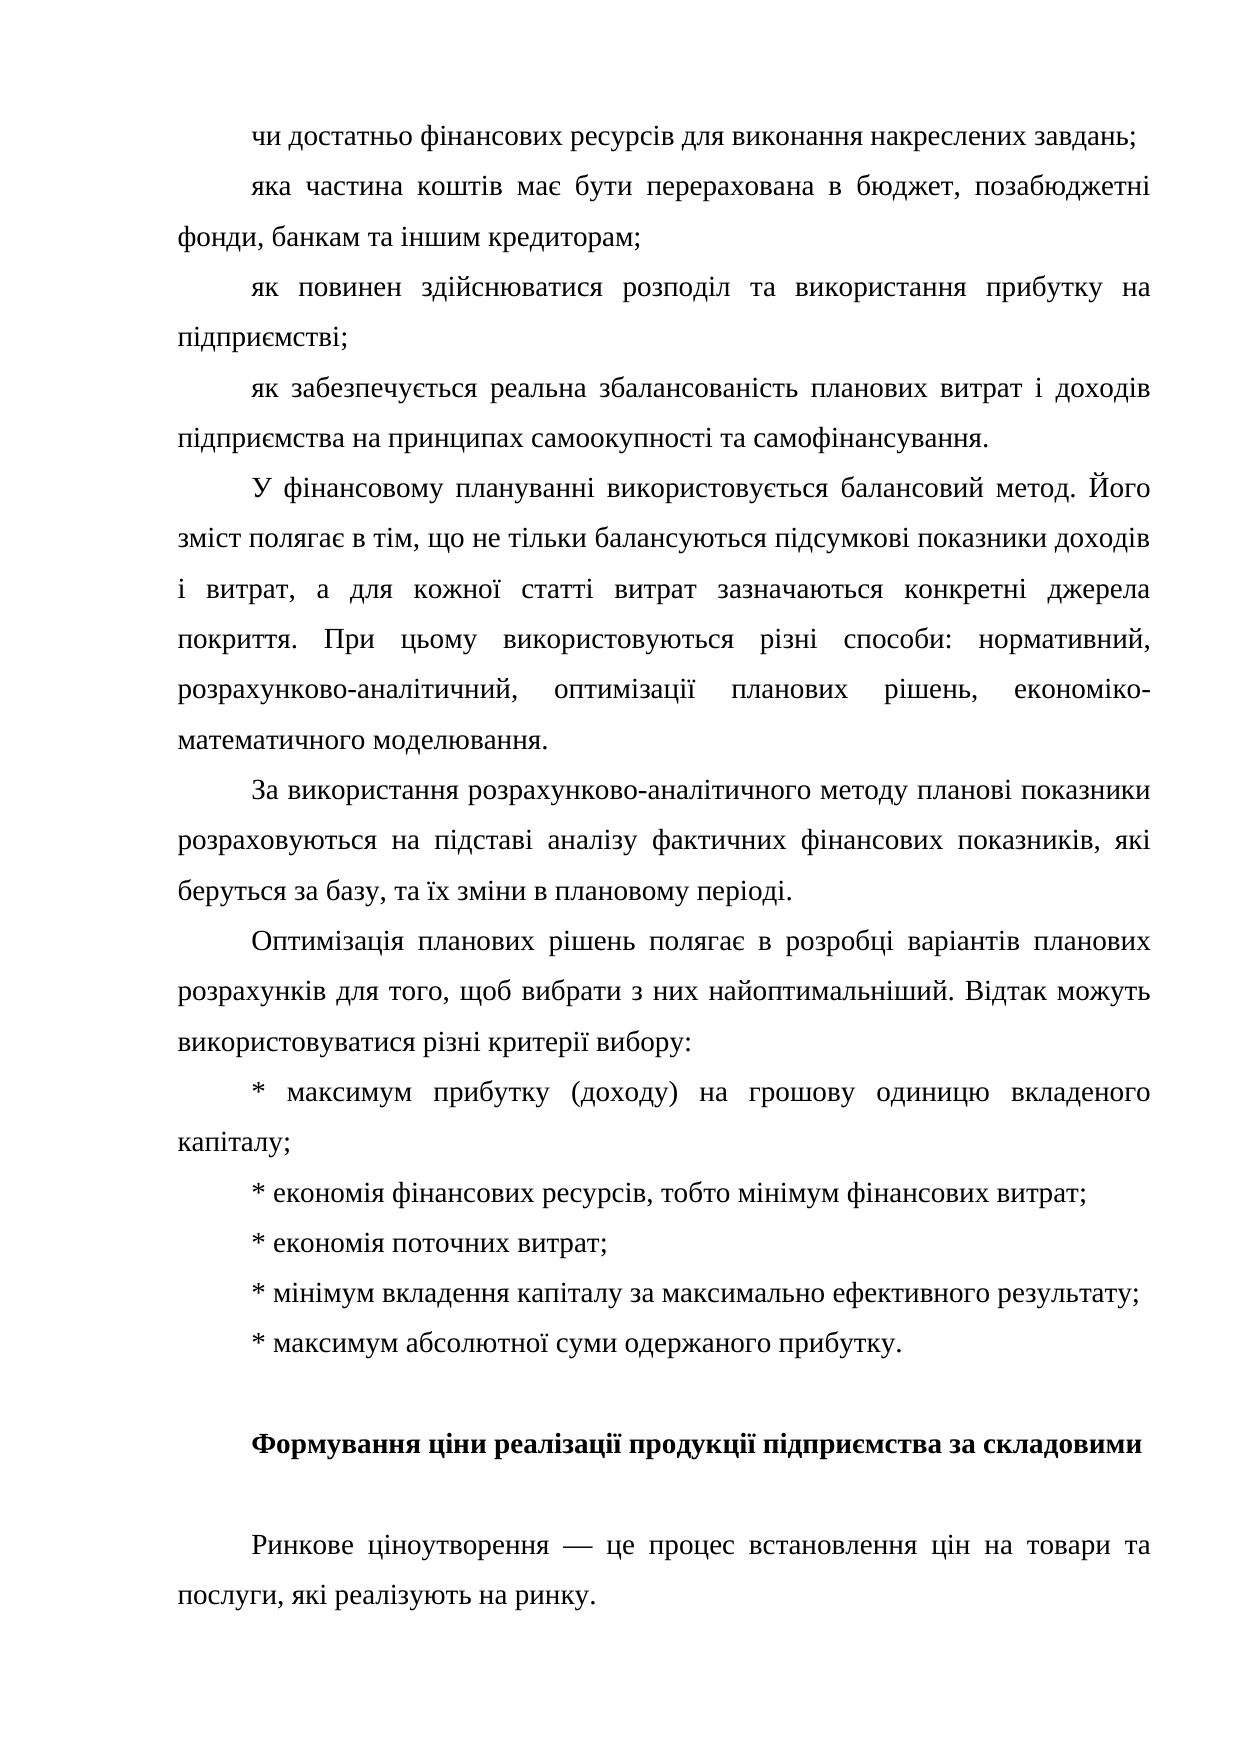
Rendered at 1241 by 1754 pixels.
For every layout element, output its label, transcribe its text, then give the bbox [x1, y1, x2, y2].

text Оптимізація планових рішень полягає в розробці варіантів планових розрахунків для того, щоб вибрати з них найоптимальніший. Відтак можуть використовуватися різні критерії вибору: [177, 923, 1152, 1057]
text * економія фінансових ресурсів, тобто мінімум фінансових витрат; [177, 1175, 1152, 1208]
text чи достатньо фінансових ресурсів для виконання накреслених завдань; [177, 118, 1152, 152]
text * мінімум вкладення капіталу за максимально ефективного результату; [177, 1275, 1152, 1309]
text * економія поточних витрат; [177, 1225, 1152, 1258]
text як повинен здійснюватися розподіл та використання прибутку на підприємстві; [177, 269, 1152, 353]
text За використання розрахунково-аналітичного методу планові показники розраховуються на підставі аналізу фактичних фінансових показників, які беруться за базу, та їх зміни в плановому періоді. [177, 772, 1152, 906]
text Формування ціни реалізації продукції підприємства за складовими [177, 1426, 1152, 1460]
text * максимум абсолютної суми одержаного прибутку. [177, 1326, 1152, 1359]
text У фінансовому плануванні використовується балансовий метод. Його зміст полягає в тім, що не тільки балансуються підсумкові показники доходів і витрат, а для кожної статті витрат зазначаються конкретні джерела покриття. При цьому використовуються різні способи: нормативний, розрахунково-аналітичний, оптимізації планових рішень, економіко-математичного моделювання. [177, 470, 1152, 755]
text яка частина коштів має бути перерахована в бюджет, позабюджетні фонди, банкам та іншим кредиторам; [177, 168, 1152, 252]
text Ринкове ціноутворення — це процес встановлення цін на товари та послуги, які реалізують на ринку. [177, 1527, 1152, 1611]
text * максимум прибутку (доходу) на грошову одиницю вкладеного капіталу; [177, 1074, 1152, 1158]
text як забезпечується реальна збалансованість планових витрат і доходів підприємства на принципах самоокупності та самофінансування. [177, 370, 1152, 453]
